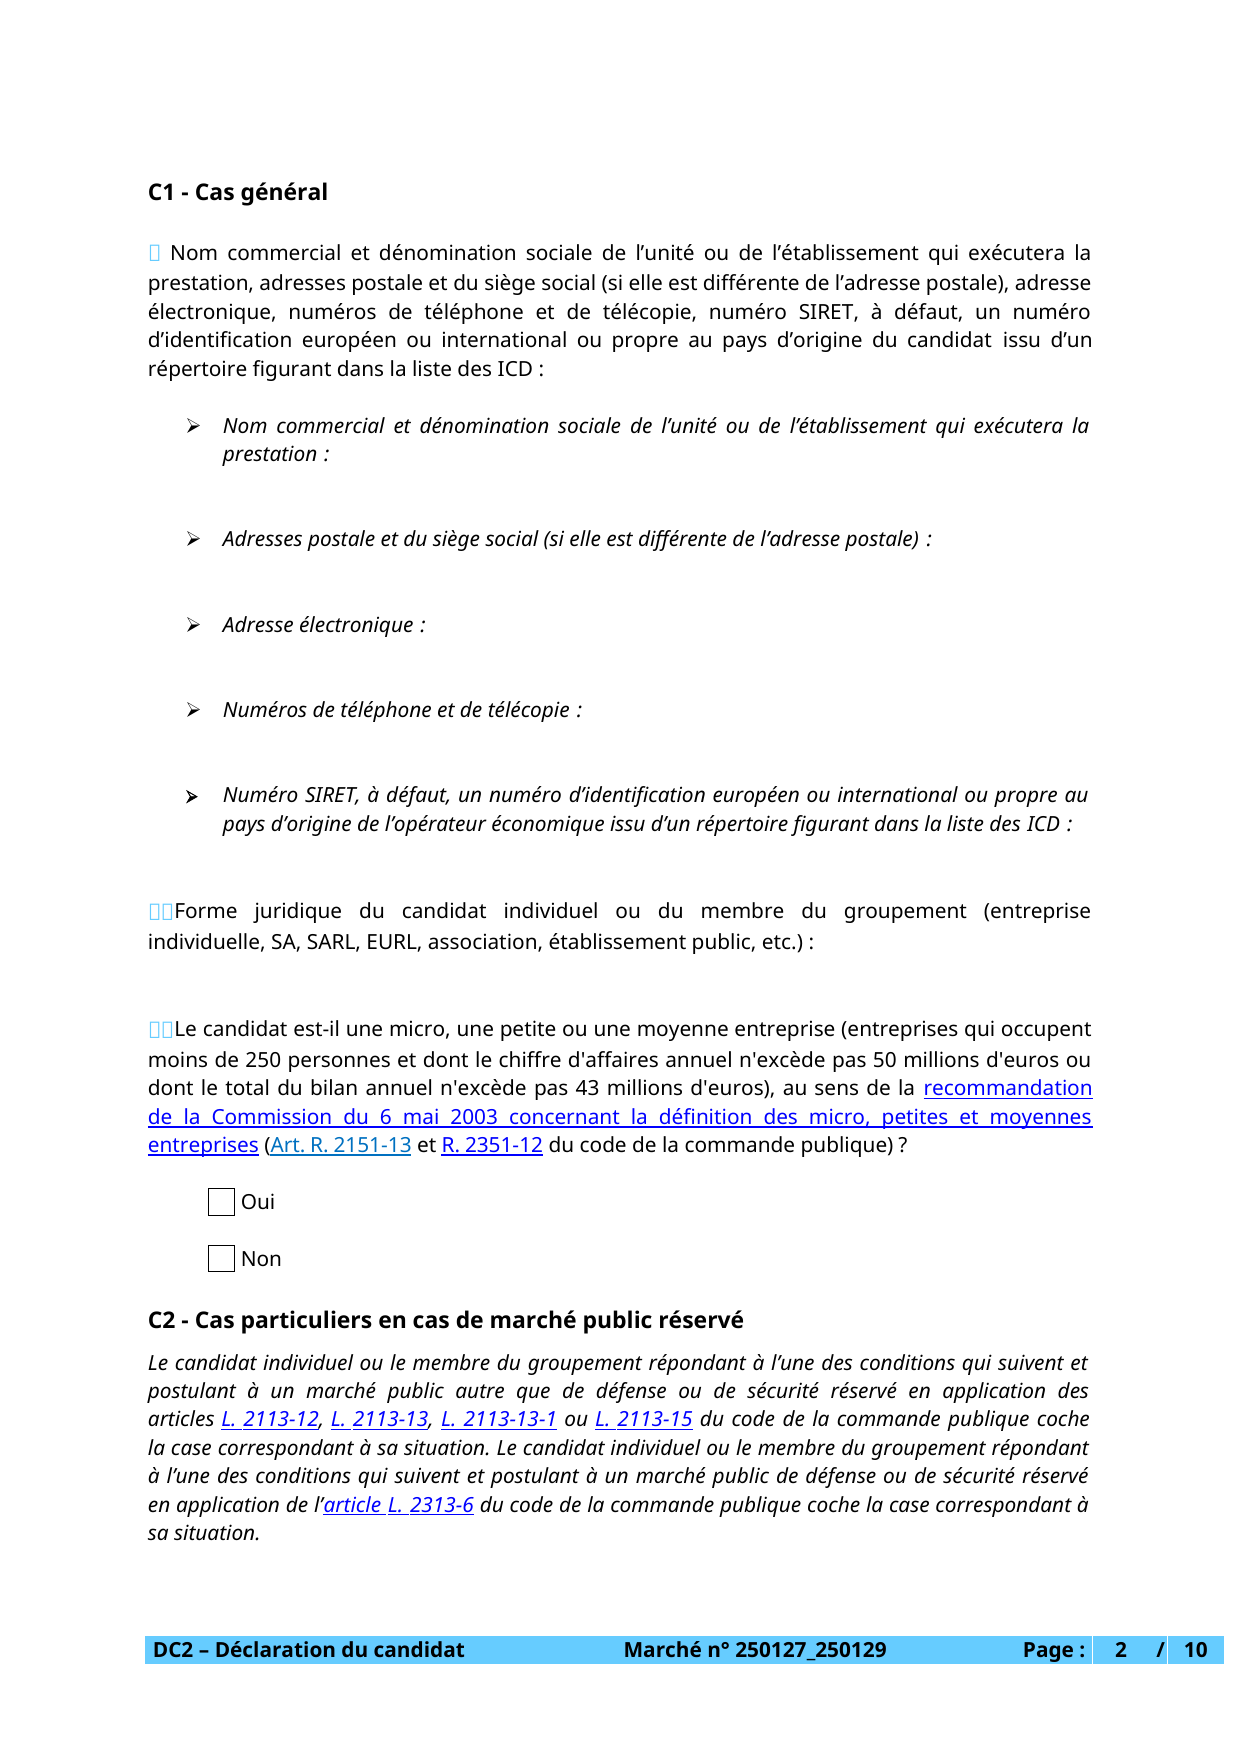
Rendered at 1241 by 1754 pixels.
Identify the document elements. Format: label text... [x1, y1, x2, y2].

text Le candidat individuel ou le membre du groupement répondant à l’une des conditions qui suivent et postulant à un marché public autre que de défense ou de sécurité réservé en application des articles L. 2113-12, L. 2113-13, L. 2113-13-1 ou L. 2113-15 du code de la commande publique coche la case correspondant à sa situation. Le candidat individuel ou le membre du groupement répondant à l’une des conditions qui suivent et postulant à un marché public de défense ou de sécurité réservé en application de l’article L. 2313-6 du code de la commande publique coche la case correspondant à sa situation. [148, 1348, 1093, 1547]
subtitle Adresse électronique : [185, 610, 1093, 638]
subtitle C1 - Cas général [148, 176, 1093, 207]
text Non [207, 1244, 1093, 1273]
subtitle Nom commercial et dénomination sociale de l’unité ou de l’établissement qui exécutera la prestation : [185, 411, 1093, 468]
text Forme juridique du candidat individuel ou du membre du groupement (entreprise individuelle, SA, SARL, EURL, association, établissement public, etc.) : [148, 894, 1093, 955]
subtitle Numéro SIRET, à défaut, un numéro d’identification européen ou international ou propre au pays d’origine de l’opérateur économique issu d’un répertoire figurant dans la liste des ICD : [185, 780, 1093, 837]
subtitle Adresses postale et du siège social (si elle est différente de l’adresse postale) : [185, 524, 1093, 553]
subtitle  Nom commercial et dénomination sociale de l’unité ou de l’établissement qui exécutera la prestation, adresses postale et du siège social (si elle est différente de l’adresse postale), adresse électronique, numéros de téléphone et de télécopie, numéro SIRET, à défaut, un numéro d’identification européen ou international ou propre au pays d’origine du candidat issu d’un répertoire figurant dans la liste des ICD : [148, 236, 1093, 382]
subtitle Numéros de téléphone et de télécopie : [185, 695, 1093, 723]
text Le candidat est-il une micro, une petite ou une moyenne entreprise (entreprises qui occupent moins de 250 personnes et dont le chiffre d'affaires annuel n'excède pas 50 millions d'euros ou dont le total du bilan annuel n'excède pas 43 millions d'euros), au sens de la recommandation de la Commission du 6 mai 2003 concernant la définition des micro, petites et moyennes entreprises (Art. R. 2151-13 et R. 2351-12 du code de la commande publique) ? [148, 1128, 1093, 1159]
text Le candidat est-il une micro, une petite ou une moyenne entreprise (entreprises qui occupent moins de 250 personnes et dont le chiffre d'affaires annuel n'excède pas 50 millions d'euros ou dont le total du bilan annuel n'excède pas 43 millions d'euros), au sens de la recommandation de la Commission du 6 mai 2003 concernant la définition des micro, petites et moyennes entreprises (Art. R. 2151-13 et R. 2351-12 du code de la commande publique) ? [148, 1012, 1093, 1126]
text Oui [207, 1187, 1093, 1216]
text C2 - Cas particuliers en cas de marché public réservé [148, 1304, 1093, 1335]
